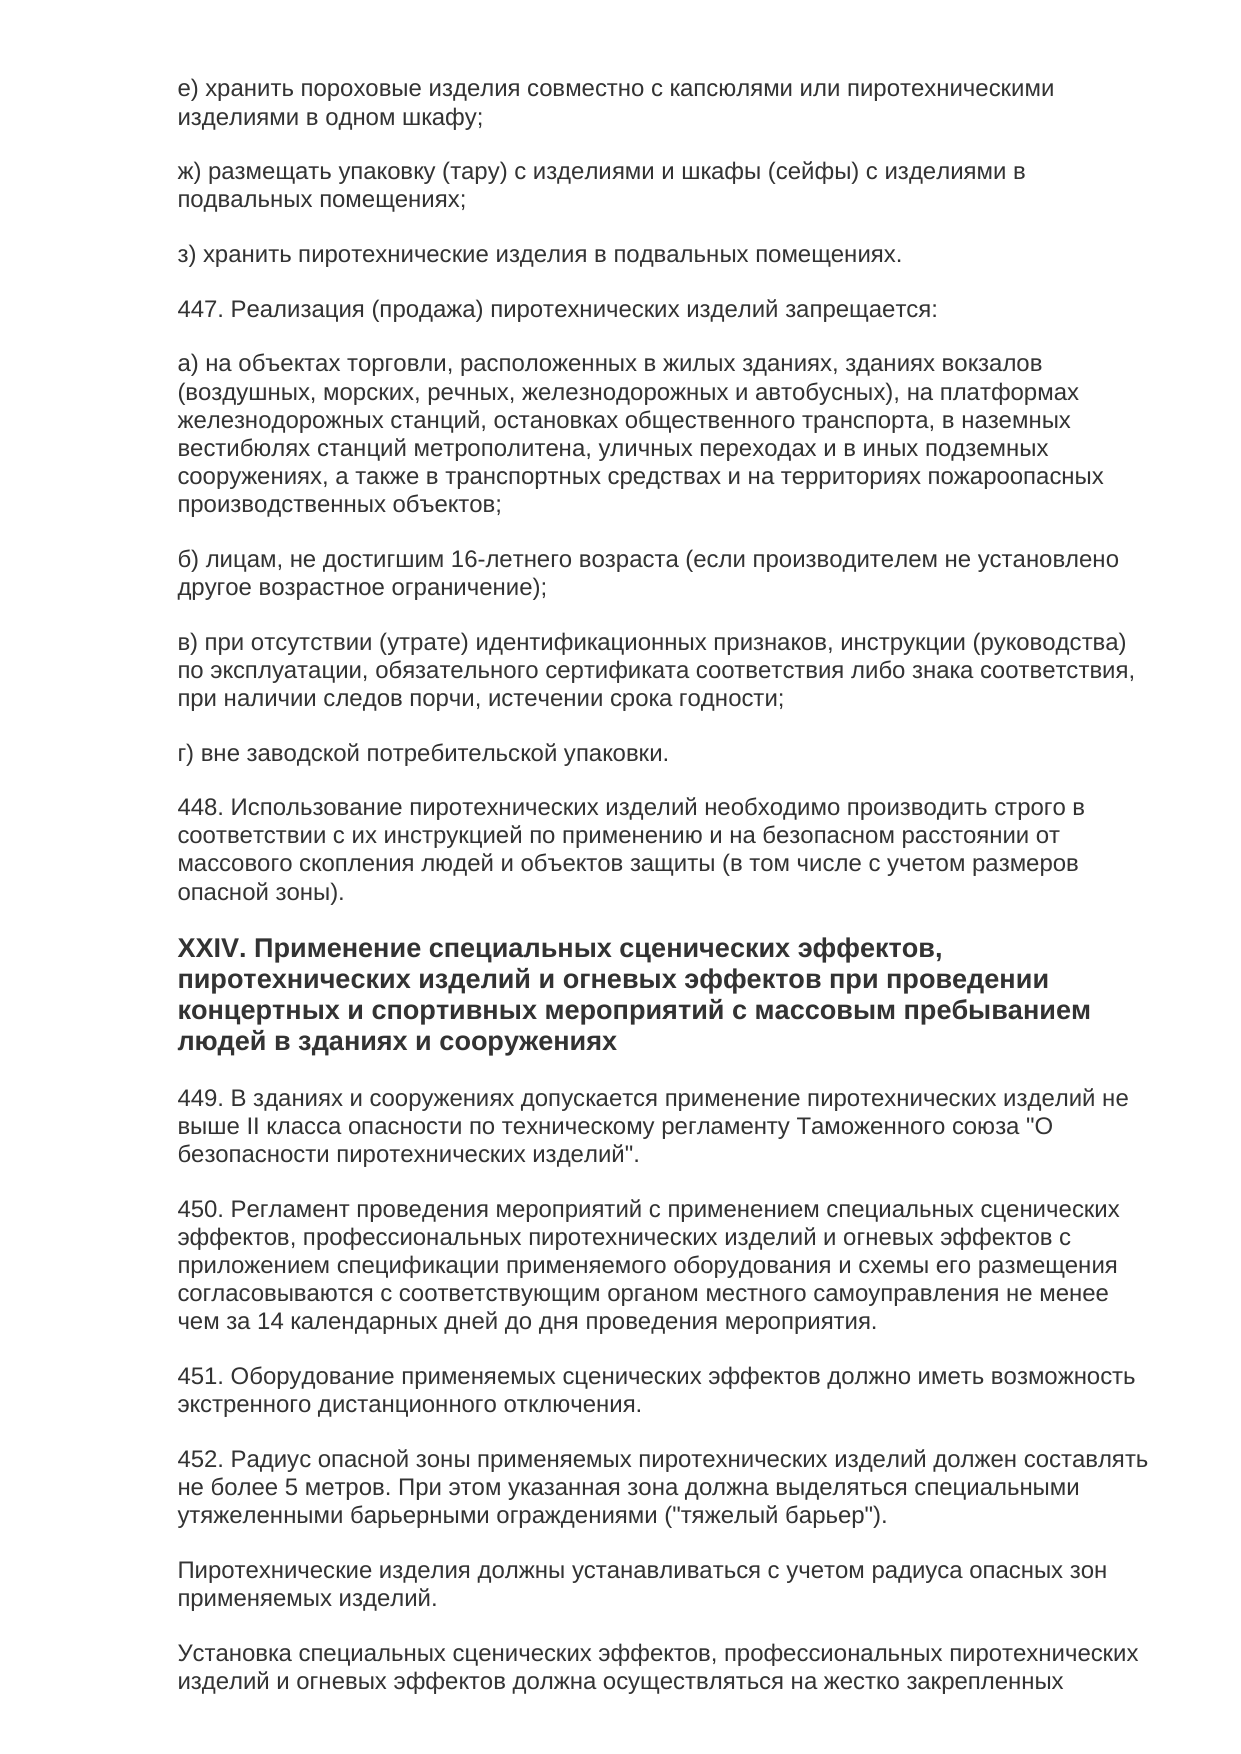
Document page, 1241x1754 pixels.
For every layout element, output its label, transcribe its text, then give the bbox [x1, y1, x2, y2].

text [177, 1638, 1152, 1694]
text 450. Регламент проведения мероприятий с применением специальных сценических эффектов, профессиональных пиротехнических изделий и огневых эффектов с приложением спецификации применяемого оборудования и схемы его размещения согласовываются с соответствующим органом местного самоуправления не менее чем за 14 календарных дней до дня проведения мероприятия. [177, 1194, 1152, 1335]
text 447. Реализация (продажа) пиротехнических изделий запрещается: [177, 294, 1152, 322]
text в) при отсутствии (утрате) идентификационных признаков, инструкции (руководства) по эксплуатации, обязательного сертификата соответствия либо знака соответствия, при наличии следов порчи, истечении срока годности; [177, 627, 1152, 711]
text 448. Использование пиротехнических изделий необходимо производить строго в соответствии с их инструкцией по применению и на безопасном расстоянии от массового скопления людей и объектов защиты (в том числе с учетом размеров опасной зоны). [177, 793, 1152, 905]
text 449. В зданиях и сооружениях допускается применение пиротехнических изделий не выше II класса опасности по техническому регламенту Таможенного союза "О безопасности пиротехнических изделий". [177, 1083, 1152, 1168]
text е) хранить пороховые изделия совместно с капсюлями или пиротехническими изделиями в одном шкафу; [177, 74, 1152, 130]
text з) хранить пиротехнические изделия в подвальных помещениях. [177, 239, 1152, 268]
text ж) размещать упаковку (тару) с изделиями и шкафы (сейфы) с изделиями в подвальных помещениях; [177, 157, 1152, 213]
text 452. Радиус опасной зоны применяемых пиротехнических изделий должен составлять не более 5 метров. При этом указанная зона должна выделяться специальными утяжеленными барьерными ограждениями ("тяжелый барьер"). [177, 1444, 1152, 1528]
text XXIV. Применение специальных сценических эффектов, пиротехнических изделий и огневых эффектов при проведении концертных и спортивных мероприятий с массовым пребыванием людей в зданиях и сооружениях [177, 932, 1152, 1057]
text г) вне заводской потребительской упаковки. [177, 738, 1152, 766]
text б) лицам, не достигшим 16-летнего возраста (если производителем не установлено другое возрастное ограничение); [177, 544, 1152, 600]
text 451. Оборудование применяемых сценических эффектов должно иметь возможность экстренного дистанционного отключения. [177, 1361, 1152, 1418]
text а) на объектах торговли, расположенных в жилых зданиях, зданиях вокзалов (воздушных, морских, речных, железнодорожных и автобусных), на платформах железнодорожных станций, остановках общественного транспорта, в наземных вестибюлях станций метрополитена, уличных переходах и в иных подземных сооружениях, а также в транспортных средствах и на территориях пожароопасных производственных объектов; [177, 349, 1152, 518]
text Пиротехнические изделия должны устанавливаться с учетом радиуса опасных зон применяемых изделий. [177, 1555, 1152, 1611]
